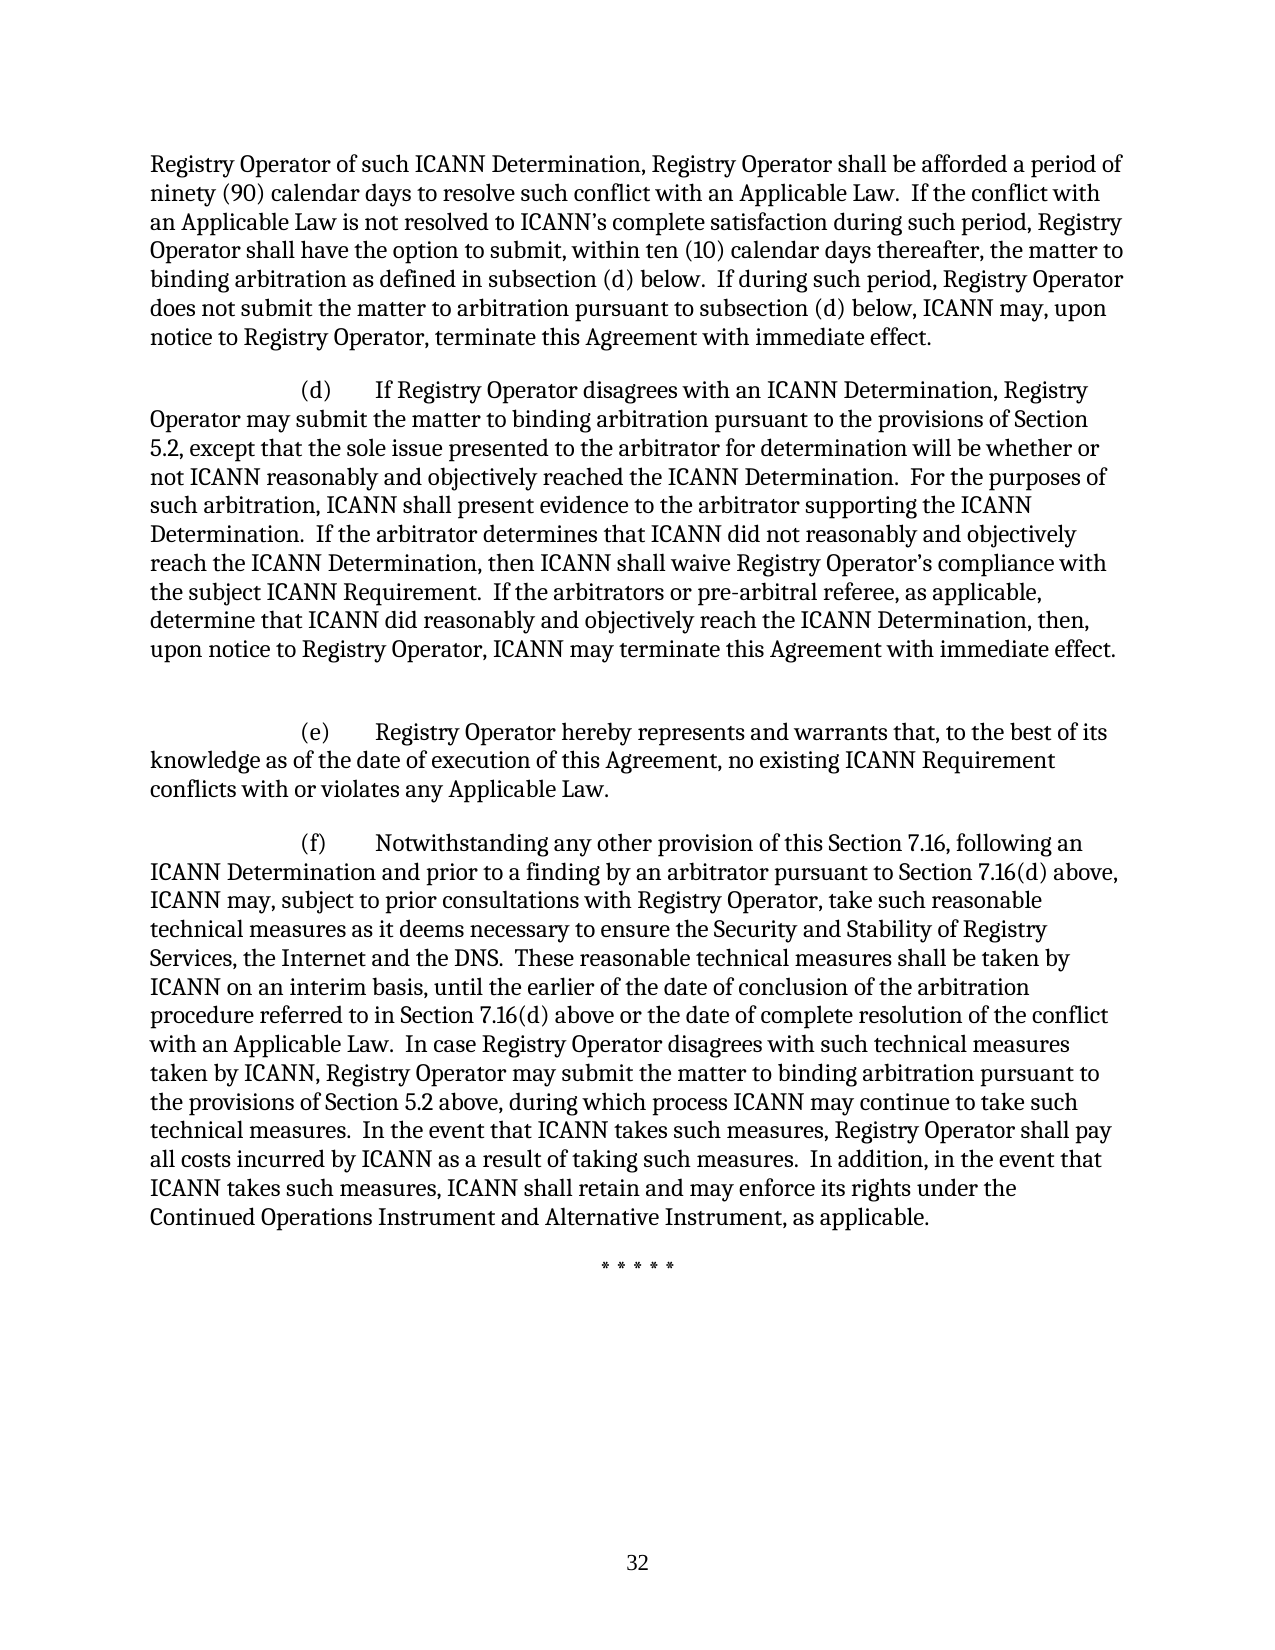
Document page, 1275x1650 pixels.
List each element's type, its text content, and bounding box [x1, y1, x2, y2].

text If Registry Operator disagrees with an ICANN Determination, Registry Operator may submit the matter to binding arbitration pursuant to the provisions of Section 5.2, except that the sole issue presented to the arbitrator for determination will be whether or not ICANN reasonably and objectively reached the ICANN Determination. For the purposes of such arbitration, ICANN shall present evidence to the arbitrator supporting the ICANN Determination. If the arbitrator determines that ICANN did not reasonably and objectively reach the ICANN Determination, then ICANN shall waive Registry Operator’s compliance with the subject ICANN Requirement. If the arbitrators or pre-arbitral referee, as applicable, determine that ICANN did reasonably and objectively reach the ICANN Determination, then, upon notice to Registry Operator, ICANN may terminate this Agreement with immediate effect. [150, 376, 1125, 692]
text Registry Operator hereby represents and warrants that, to the best of its knowledge as of the date of execution of this Agreement, no existing ICANN Requirement conflicts with or violates any Applicable Law. [150, 717, 1125, 804]
text Notwithstanding any other provision of this Section 7.16, following an ICANN Determination and prior to a finding by an arbitrator pursuant to Section 7.16(d) above, ICANN may, subject to prior consultations with Registry Operator, take such reasonable technical measures as it deems necessary to ensure the Security and Stability of Registry Services, the Internet and the DNS. These reasonable technical measures shall be taken by ICANN on an interim basis, until the earlier of the date of conclusion of the arbitration procedure referred to in Section 7.16(d) above or the date of complete resolution of the conflict with an Applicable Law. In case Registry Operator disagrees with such technical measures taken by ICANN, Registry Operator may submit the matter to binding arbitration pursuant to the provisions of Section 5.2 above, during which process ICANN may continue to take such technical measures. In the event that ICANN takes such measures, Registry Operator shall pay all costs incurred by ICANN as a result of taking such measures. In addition, in the event that ICANN takes such measures, ICANN shall retain and may enforce its rights under the Continued Operations Instrument and Alternative Instrument, as applicable. [150, 829, 1125, 1231]
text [150, 150, 1125, 351]
text * * * * * [150, 1256, 1125, 1285]
